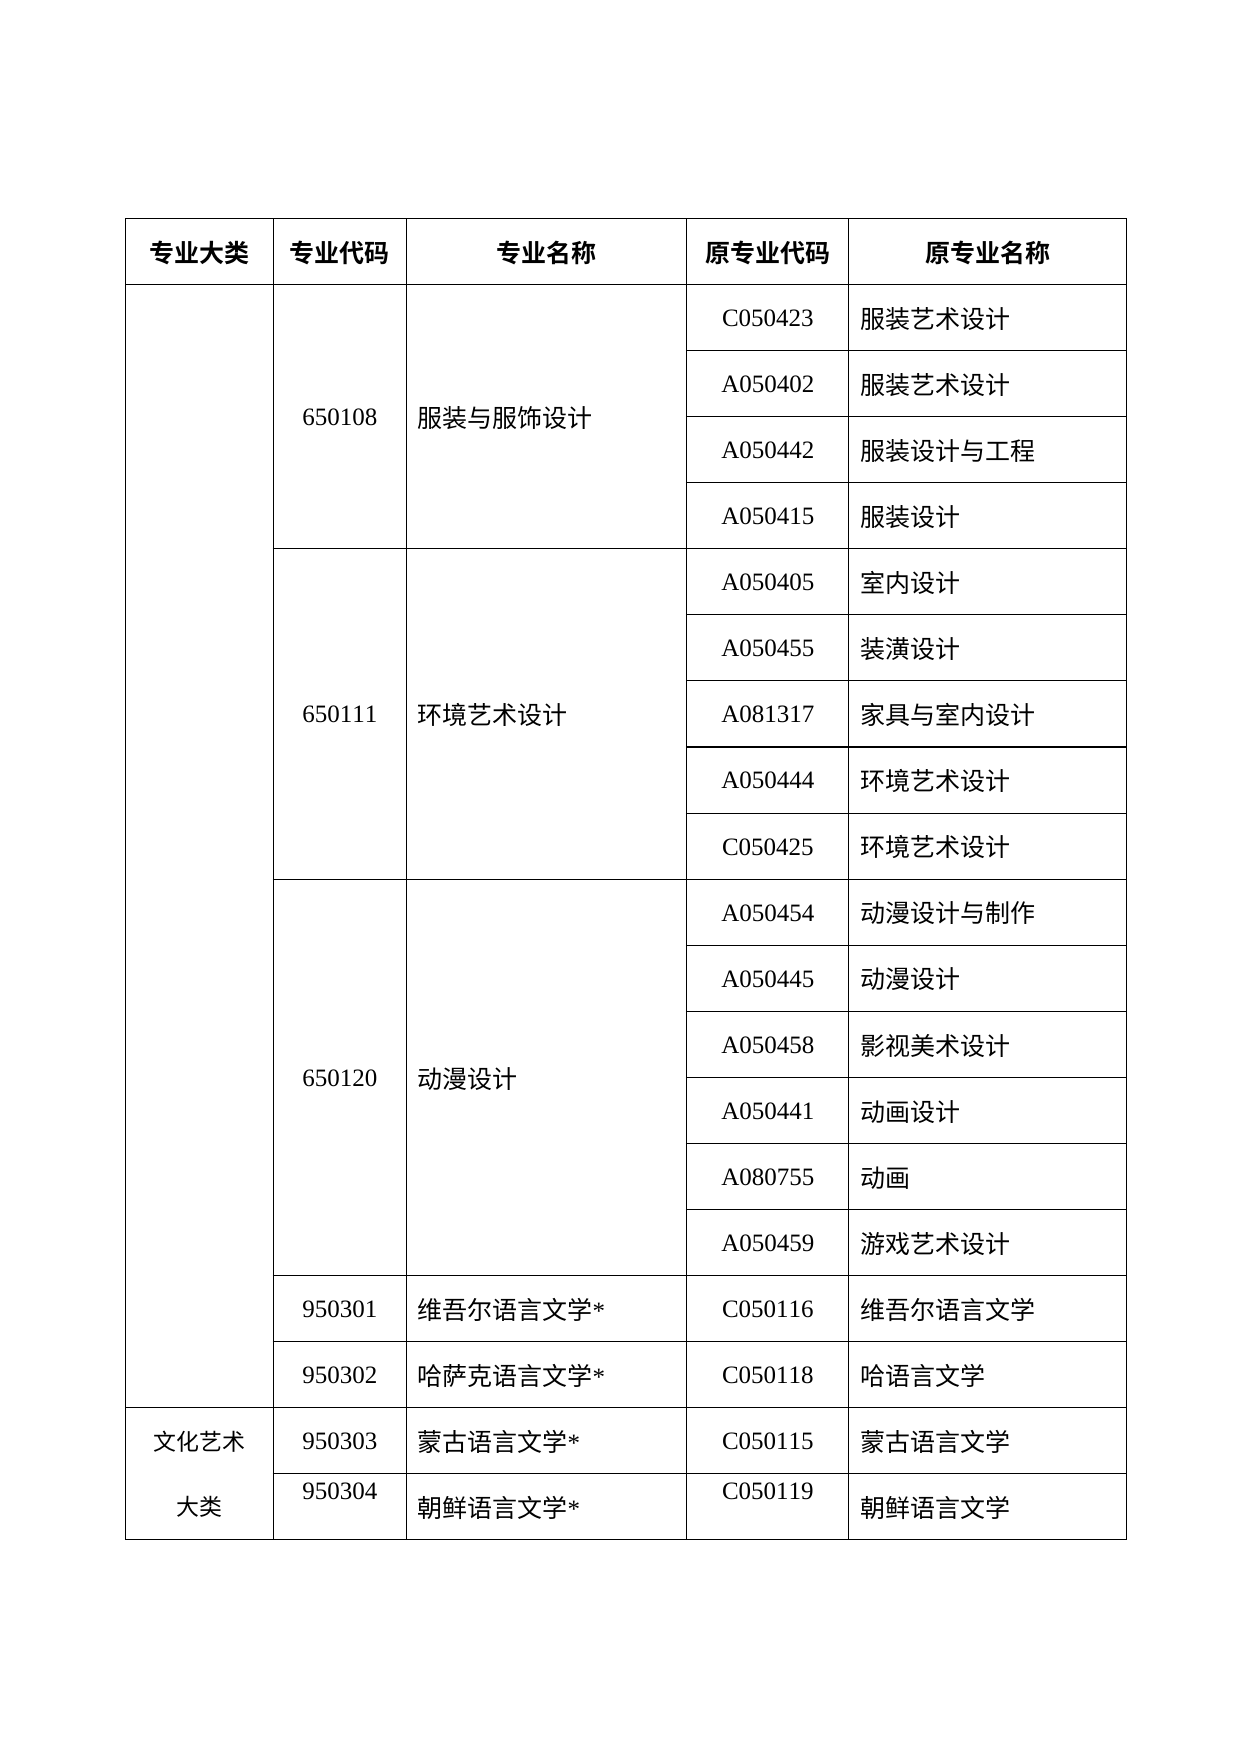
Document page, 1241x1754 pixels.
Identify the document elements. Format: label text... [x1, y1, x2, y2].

table_cell 950304 [274, 1474, 406, 1539]
table_cell 维吾尔语言文学* [407, 1276, 686, 1341]
table_cell 动漫设计 [407, 880, 686, 1275]
table_cell A050442 [687, 417, 848, 482]
table_cell 蒙古语言文学 [849, 1408, 1126, 1473]
table_cell A050445 [687, 946, 848, 1011]
table_cell C050425 [687, 814, 848, 878]
table_cell A050441 [687, 1078, 848, 1143]
table_cell 950303 [274, 1408, 406, 1473]
table_cell 动漫设计与制作 [849, 880, 1126, 944]
table_cell 哈萨克语言文学* [407, 1342, 686, 1407]
table_cell 朝鲜语言文学 [849, 1474, 1126, 1539]
table_cell 650111 [274, 549, 406, 878]
table_cell 服装艺术设计 [849, 285, 1126, 350]
table_cell 朝鲜语言文学* [407, 1474, 686, 1539]
table_cell A080755 [687, 1144, 848, 1209]
table_cell 950301 [274, 1276, 406, 1341]
table_cell 蒙古语言文学* [407, 1408, 686, 1473]
table_header 专业代码 [274, 219, 406, 284]
table_cell 服装设计 [849, 483, 1126, 548]
table_cell 650108 [274, 285, 406, 548]
table_cell A050405 [687, 549, 848, 614]
table_cell 动画设计 [849, 1078, 1126, 1143]
table_cell 室内设计 [849, 549, 1126, 614]
table_cell 维吾尔语言文学 [849, 1276, 1126, 1341]
table_cell 环境艺术设计 [849, 814, 1126, 878]
table_cell 哈语言文学 [849, 1342, 1126, 1407]
table_header 原专业名称 [849, 219, 1126, 284]
table_cell 动漫设计 [849, 946, 1126, 1011]
table_cell 家具与室内设计 [849, 681, 1126, 746]
table_cell 影视美术设计 [849, 1012, 1126, 1077]
table_cell A081317 [687, 681, 848, 746]
table_cell 服装与服饰设计 [407, 285, 686, 548]
table_cell 650120 [274, 880, 406, 1275]
table_cell C050115 [687, 1408, 848, 1473]
table_cell A050459 [687, 1210, 848, 1275]
table_cell 环境艺术设计 [407, 549, 686, 878]
table_cell A050415 [687, 483, 848, 548]
table_cell 950302 [274, 1342, 406, 1407]
table_header 专业名称 [407, 219, 686, 284]
table_cell C050119 [687, 1474, 848, 1539]
table_cell A050454 [687, 880, 848, 944]
table_cell 动画 [849, 1144, 1126, 1209]
table_cell A050458 [687, 1012, 848, 1077]
table_cell C050118 [687, 1342, 848, 1407]
table_cell C050423 [687, 285, 848, 350]
table_header 原专业代码 [687, 219, 848, 284]
table_header 专业大类 [126, 219, 273, 284]
table_cell 装潢设计 [849, 615, 1126, 680]
table_cell A050455 [687, 615, 848, 680]
table_cell A050444 [687, 748, 848, 812]
table_cell 游戏艺术设计 [849, 1210, 1126, 1275]
table_cell 文化艺术 大类 [126, 1408, 273, 1539]
table_cell A050402 [687, 351, 848, 416]
table_cell 环境艺术设计 [849, 748, 1126, 812]
table_cell 服装艺术设计 [849, 351, 1126, 416]
table_cell C050116 [687, 1276, 848, 1341]
table_cell 服装设计与工程 [849, 417, 1126, 482]
